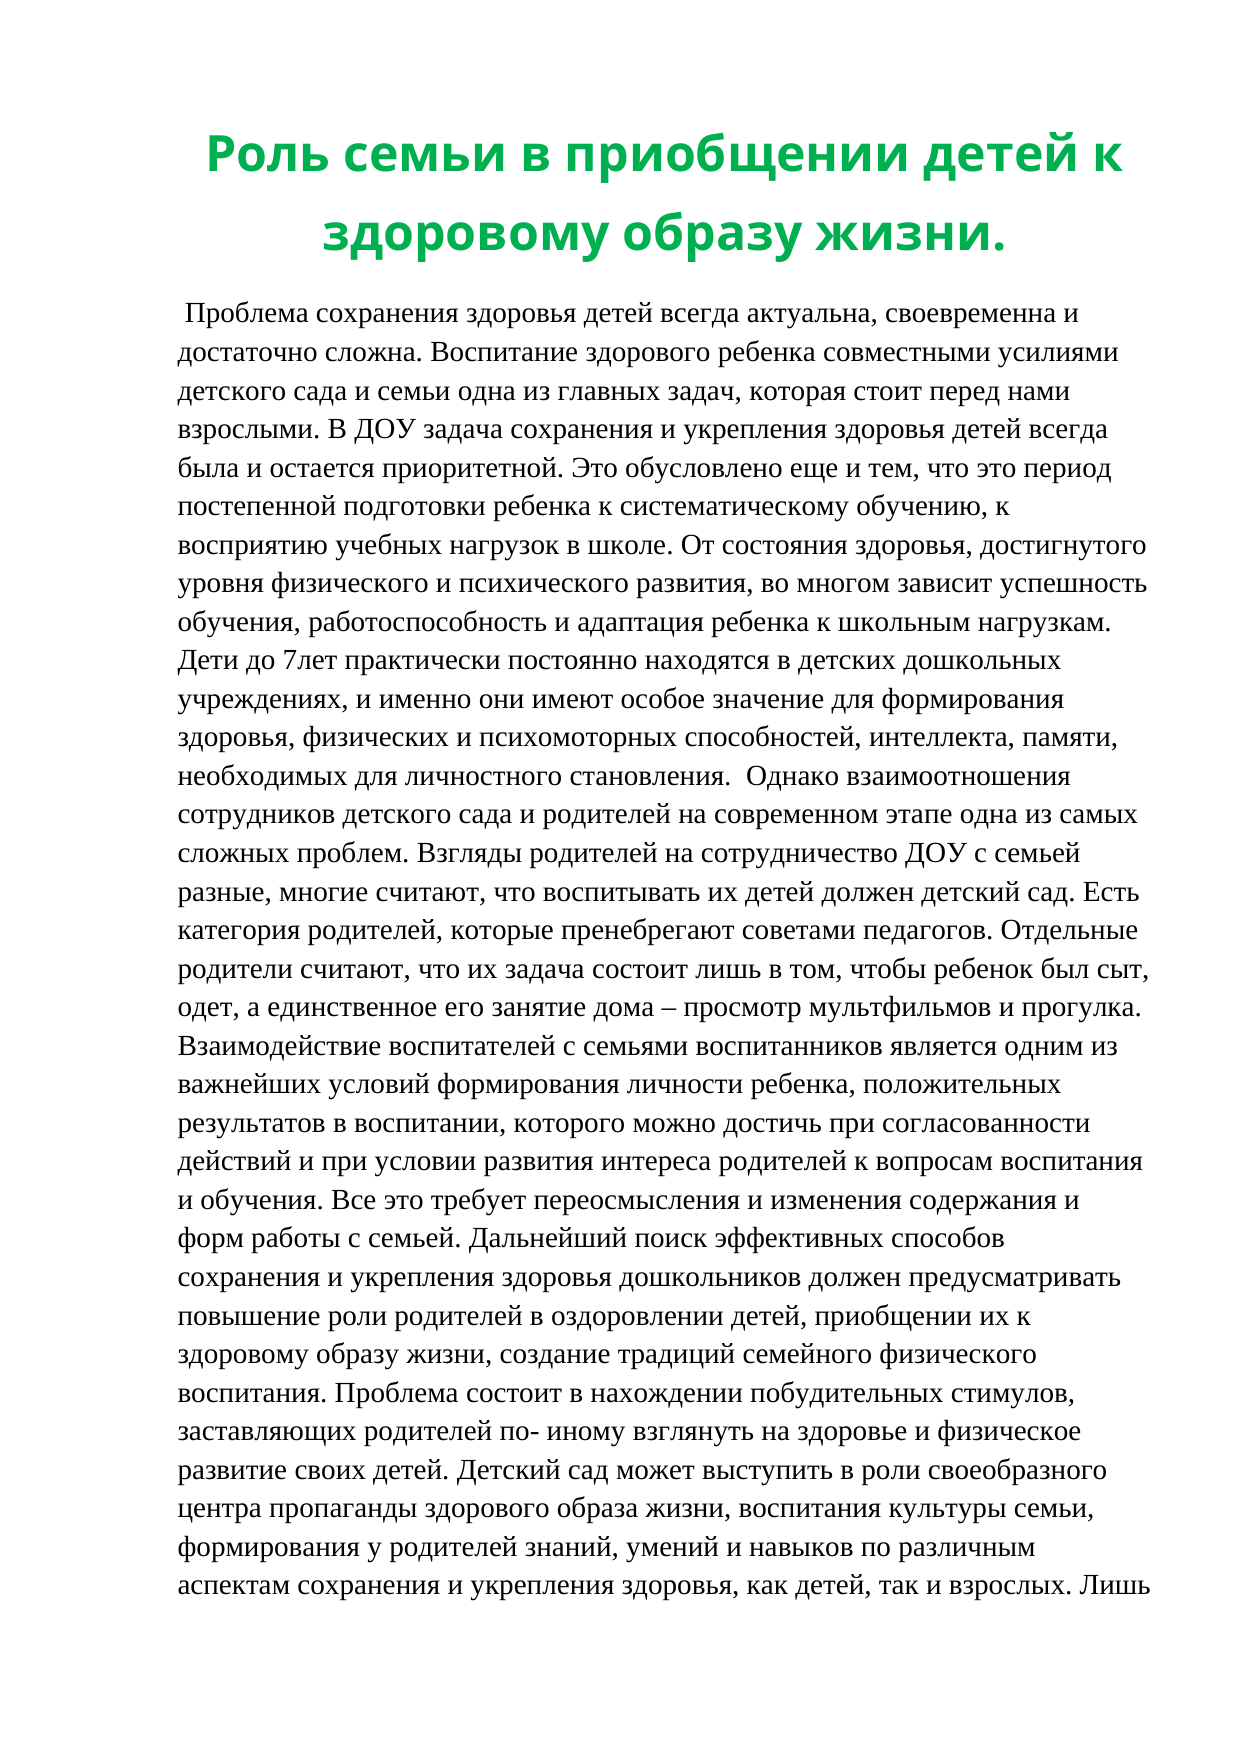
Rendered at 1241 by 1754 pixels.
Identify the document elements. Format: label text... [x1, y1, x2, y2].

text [177, 296, 1152, 1601]
text Роль семьи в приобщении детей к здоровому образу жизни. [177, 118, 1152, 264]
